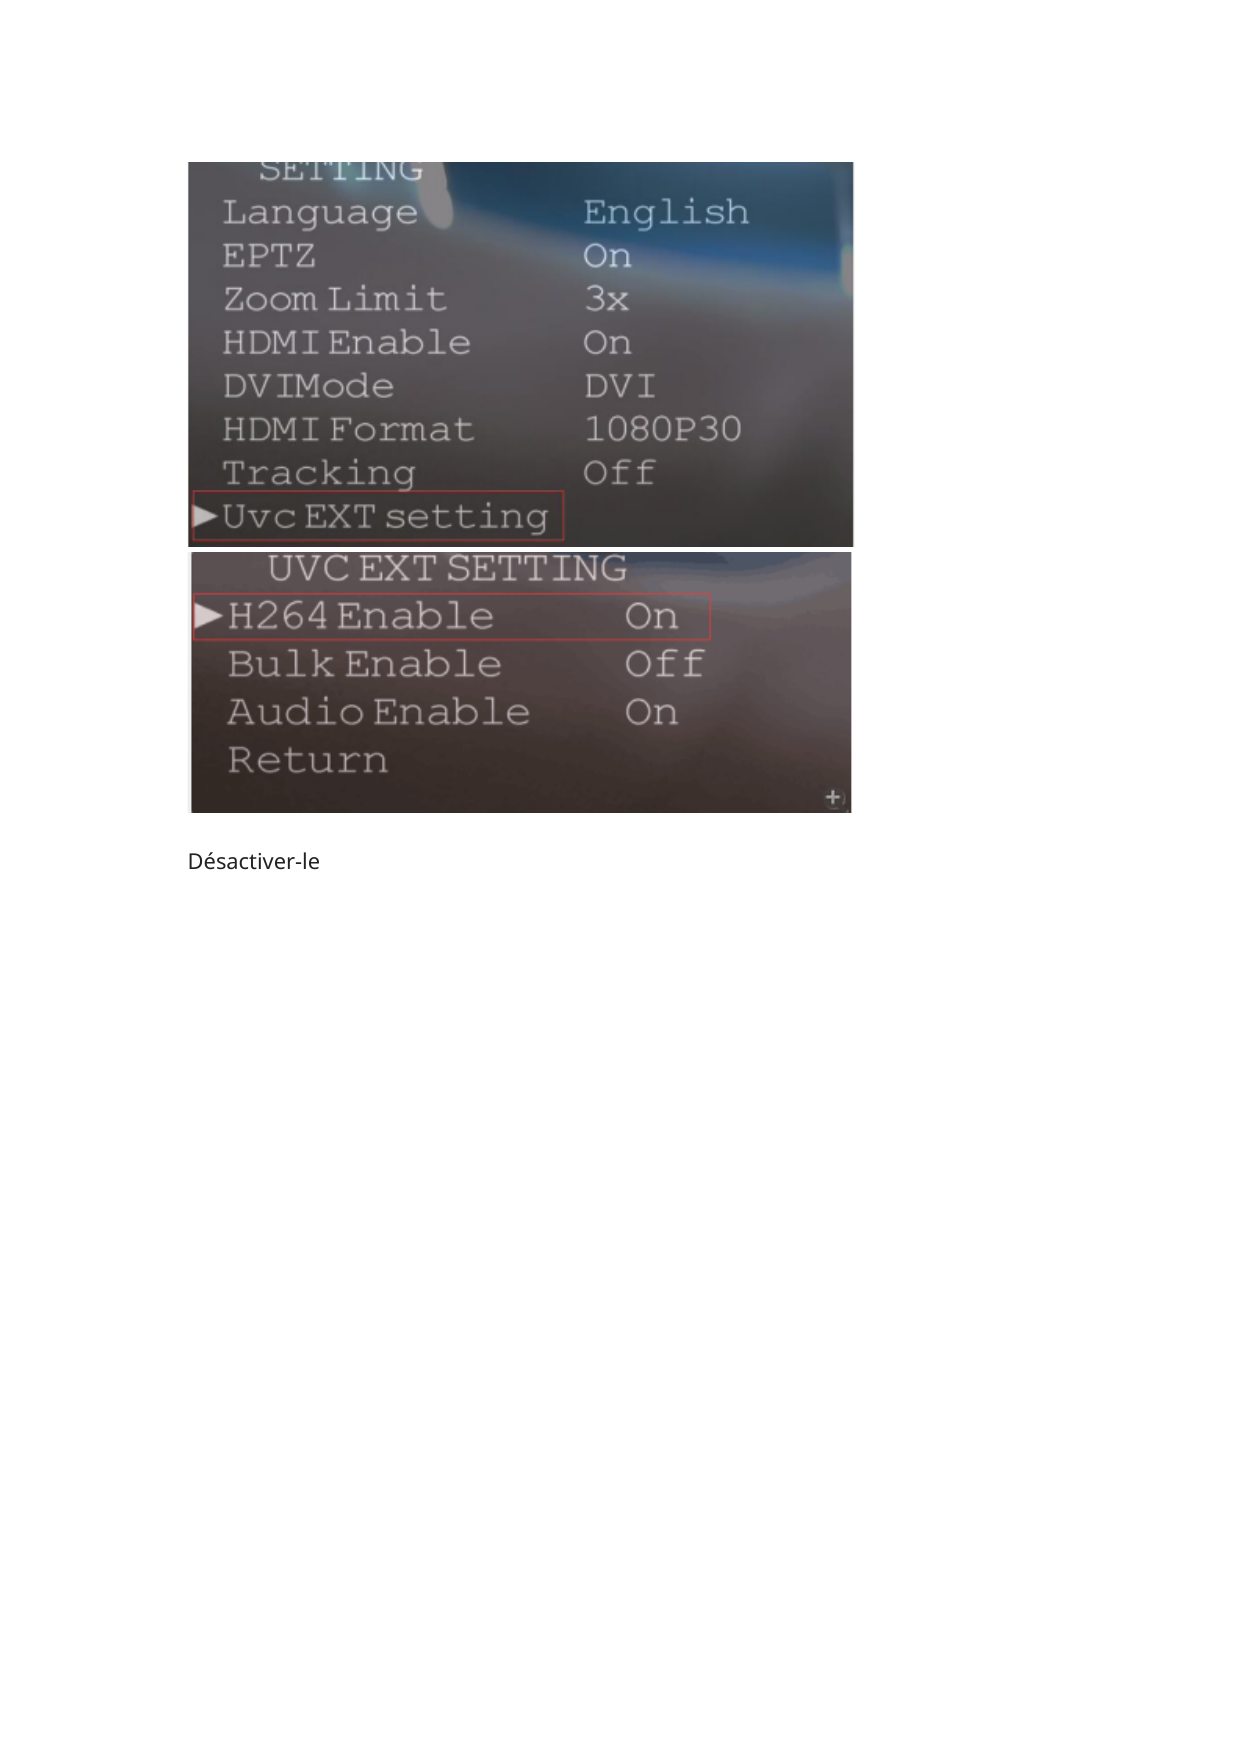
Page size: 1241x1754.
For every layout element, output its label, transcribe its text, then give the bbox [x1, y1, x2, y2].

picture [187, 552, 852, 813]
text Désactiver-le [187, 844, 1053, 877]
picture [187, 162, 855, 547]
